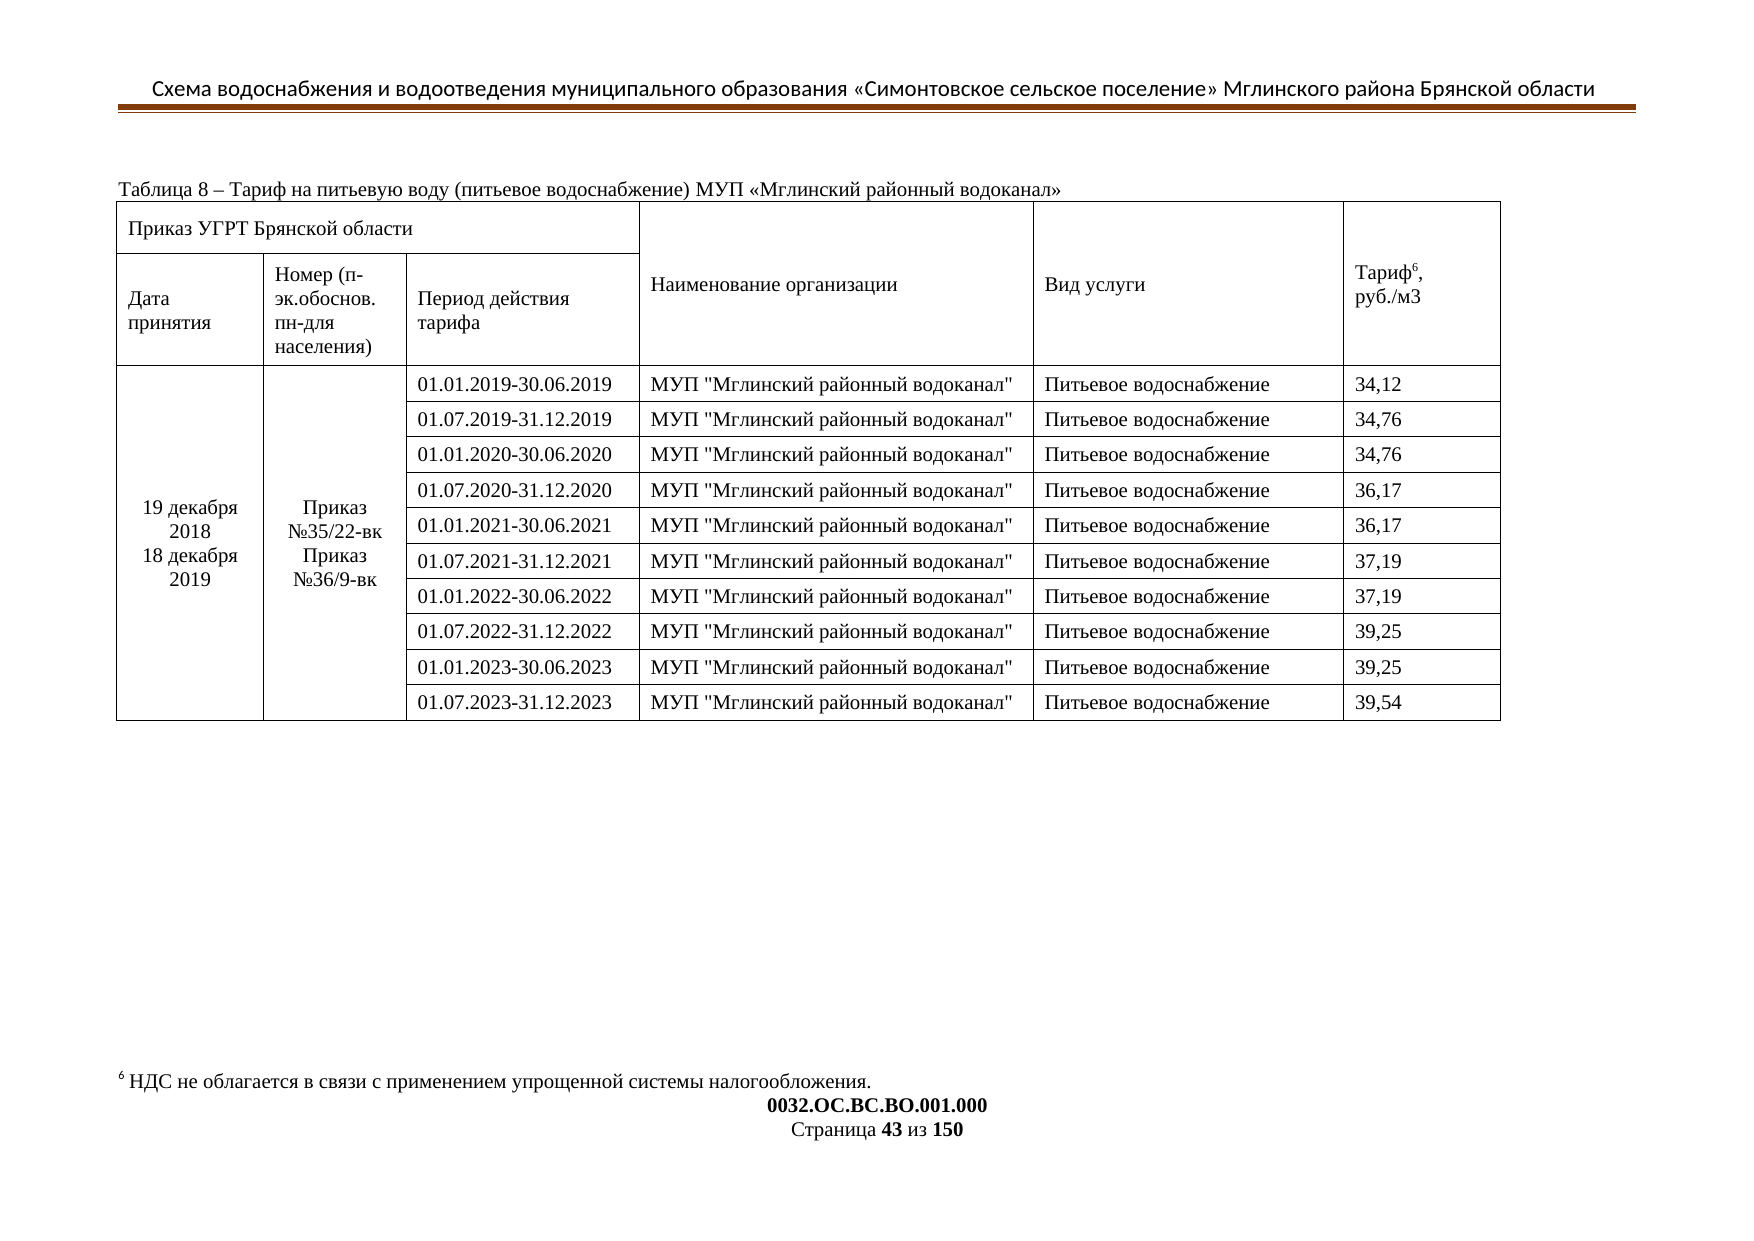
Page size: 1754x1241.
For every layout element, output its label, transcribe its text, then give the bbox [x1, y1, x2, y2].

table_cell 36,17 [1344, 473, 1500, 507]
table_cell 01.01.2022-30.06.2022 [407, 579, 639, 613]
table_cell Питьевое водоснабжение [1034, 508, 1343, 542]
table_cell Питьевое водоснабжение [1034, 544, 1343, 578]
table_cell Период действия тарифа [407, 254, 639, 365]
table_cell 01.07.2021-31.12.2021 [407, 544, 639, 578]
table_cell МУП "Мглинский районный водоканал" [640, 544, 1033, 578]
table_cell 01.07.2019-31.12.2019 [407, 402, 639, 436]
table_header Приказ УГРТ Брянской области [117, 202, 639, 253]
table_cell МУП "Мглинский районный водоканал" [640, 508, 1033, 542]
table_cell 01.01.2019-30.06.2019 [407, 366, 639, 401]
table_cell Питьевое водоснабжение [1034, 650, 1343, 684]
table_cell МУП "Мглинский районный водоканал" [640, 402, 1033, 436]
table_cell Питьевое водоснабжение [1034, 473, 1343, 507]
table_header Вид услуги [1034, 202, 1343, 365]
table_cell 37,19 [1344, 579, 1500, 613]
table_cell 01.01.2020-30.06.2020 [407, 437, 639, 472]
table_cell 39,54 [1344, 685, 1500, 719]
table_cell Дата принятия [117, 254, 263, 365]
table_header Наименование организации [640, 202, 1033, 365]
table_cell 34,12 [1344, 366, 1500, 401]
text Таблица 8 – Тариф на питьевую воду (питьевое водоснабжение) МУП «Мглинский районный водоканал» [118, 177, 1618, 201]
table_cell Питьевое водоснабжение [1034, 437, 1343, 472]
table_cell Питьевое водоснабжение [1034, 366, 1343, 401]
table_cell МУП "Мглинский районный водоканал" [640, 437, 1033, 472]
table_cell 34,76 [1344, 402, 1500, 436]
table_cell Питьевое водоснабжение [1034, 402, 1343, 436]
table_cell Питьевое водоснабжение [1034, 685, 1343, 719]
table_cell 01.01.2023-30.06.2023 [407, 650, 639, 684]
table_cell 37,19 [1344, 544, 1500, 578]
table_cell МУП "Мглинский районный водоканал" [640, 614, 1033, 649]
table_cell 34,76 [1344, 437, 1500, 472]
table_cell Питьевое водоснабжение [1034, 579, 1343, 613]
table_cell МУП "Мглинский районный водоканал" [640, 366, 1033, 401]
table_cell 01.07.2020-31.12.2020 [407, 473, 639, 507]
table_cell МУП "Мглинский районный водоканал" [640, 685, 1033, 719]
table_cell 19 декабря 2018 18 декабря 2019 [117, 366, 263, 719]
table_cell Приказ №35/22-вк Приказ №36/9-вк [264, 366, 406, 719]
table_cell Номер (п-эк.обоснов. пн-для населения) [264, 254, 406, 365]
table_cell МУП "Мглинский районный водоканал" [640, 579, 1033, 613]
table_cell Питьевое водоснабжение [1034, 614, 1343, 649]
table_header Тариф, руб./м3 [1344, 202, 1500, 365]
table_cell МУП "Мглинский районный водоканал" [640, 650, 1033, 684]
table_cell 01.07.2023-31.12.2023 [407, 685, 639, 719]
table_cell 01.01.2021-30.06.2021 [407, 508, 639, 542]
table_cell МУП "Мглинский районный водоканал" [640, 473, 1033, 507]
table_cell 36,17 [1344, 508, 1500, 542]
table_cell 39,25 [1344, 614, 1500, 649]
table_cell 01.07.2022-31.12.2022 [407, 614, 639, 649]
table_cell 39,25 [1344, 650, 1500, 684]
